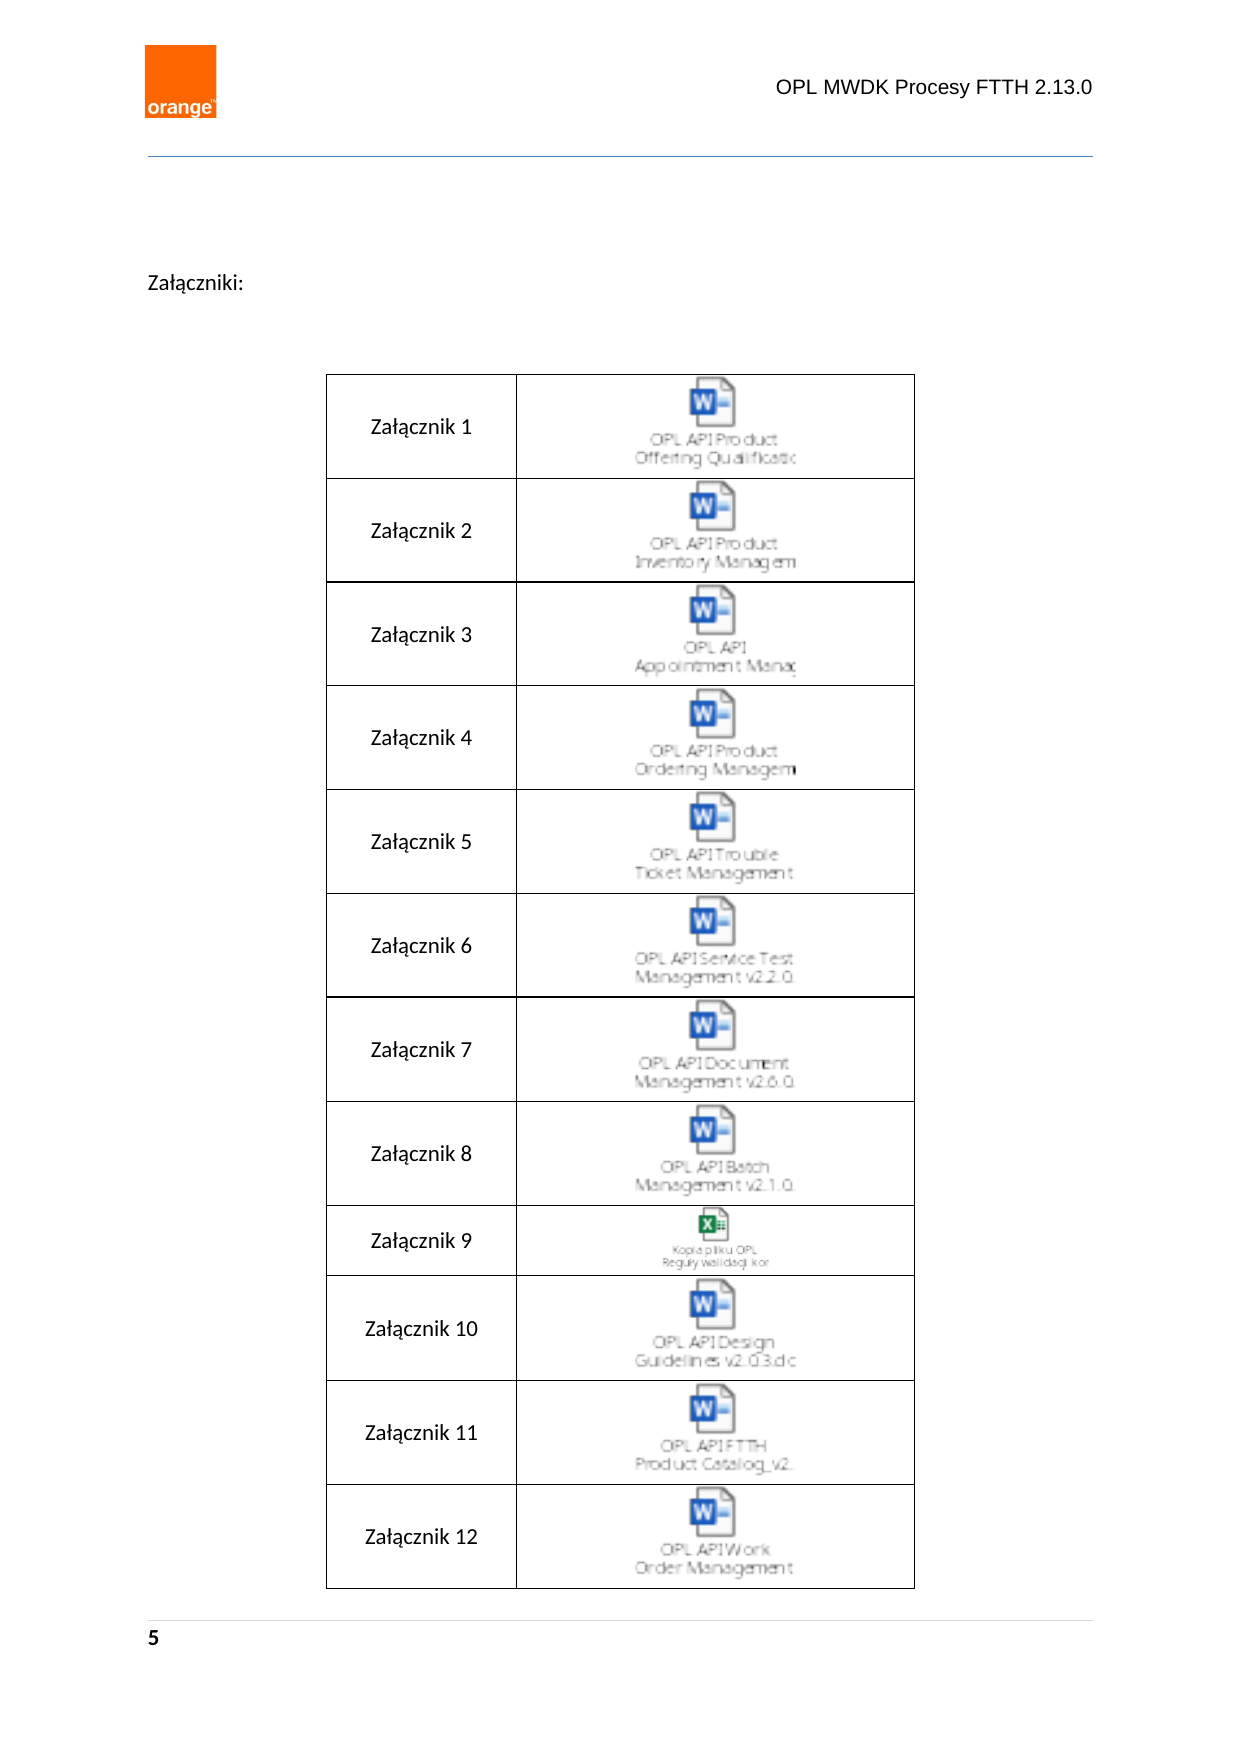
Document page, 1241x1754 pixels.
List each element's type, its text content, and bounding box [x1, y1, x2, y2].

table_cell [517, 998, 914, 1101]
table_cell Załącznik 3 [327, 583, 516, 685]
table_header [517, 375, 914, 478]
table_cell Załącznik 4 [327, 686, 516, 789]
table_cell [517, 1485, 914, 1588]
table_cell Załącznik 12 [327, 1485, 516, 1588]
table_cell [517, 790, 914, 893]
table_cell [517, 686, 914, 789]
table_cell [517, 583, 914, 685]
table_cell [517, 894, 914, 996]
picture [144, 45, 217, 117]
table_cell [517, 479, 914, 581]
table_cell Załącznik 10 [327, 1276, 516, 1380]
table_cell Załącznik 2 [327, 479, 516, 581]
table_cell Załącznik 11 [327, 1381, 516, 1484]
table_cell Załącznik 5 [327, 790, 516, 893]
table_cell Załącznik 9 [327, 1206, 516, 1275]
table_cell [517, 1381, 914, 1484]
table_cell [517, 1276, 914, 1380]
table_cell Załącznik 6 [327, 894, 516, 996]
table_cell Załącznik 7 [327, 998, 516, 1101]
table_header Załącznik 1 [327, 375, 516, 478]
table_cell [517, 1206, 914, 1275]
table_cell [517, 1102, 914, 1205]
text Załączniki: [148, 268, 1093, 296]
table_cell Załącznik 8 [327, 1102, 516, 1205]
